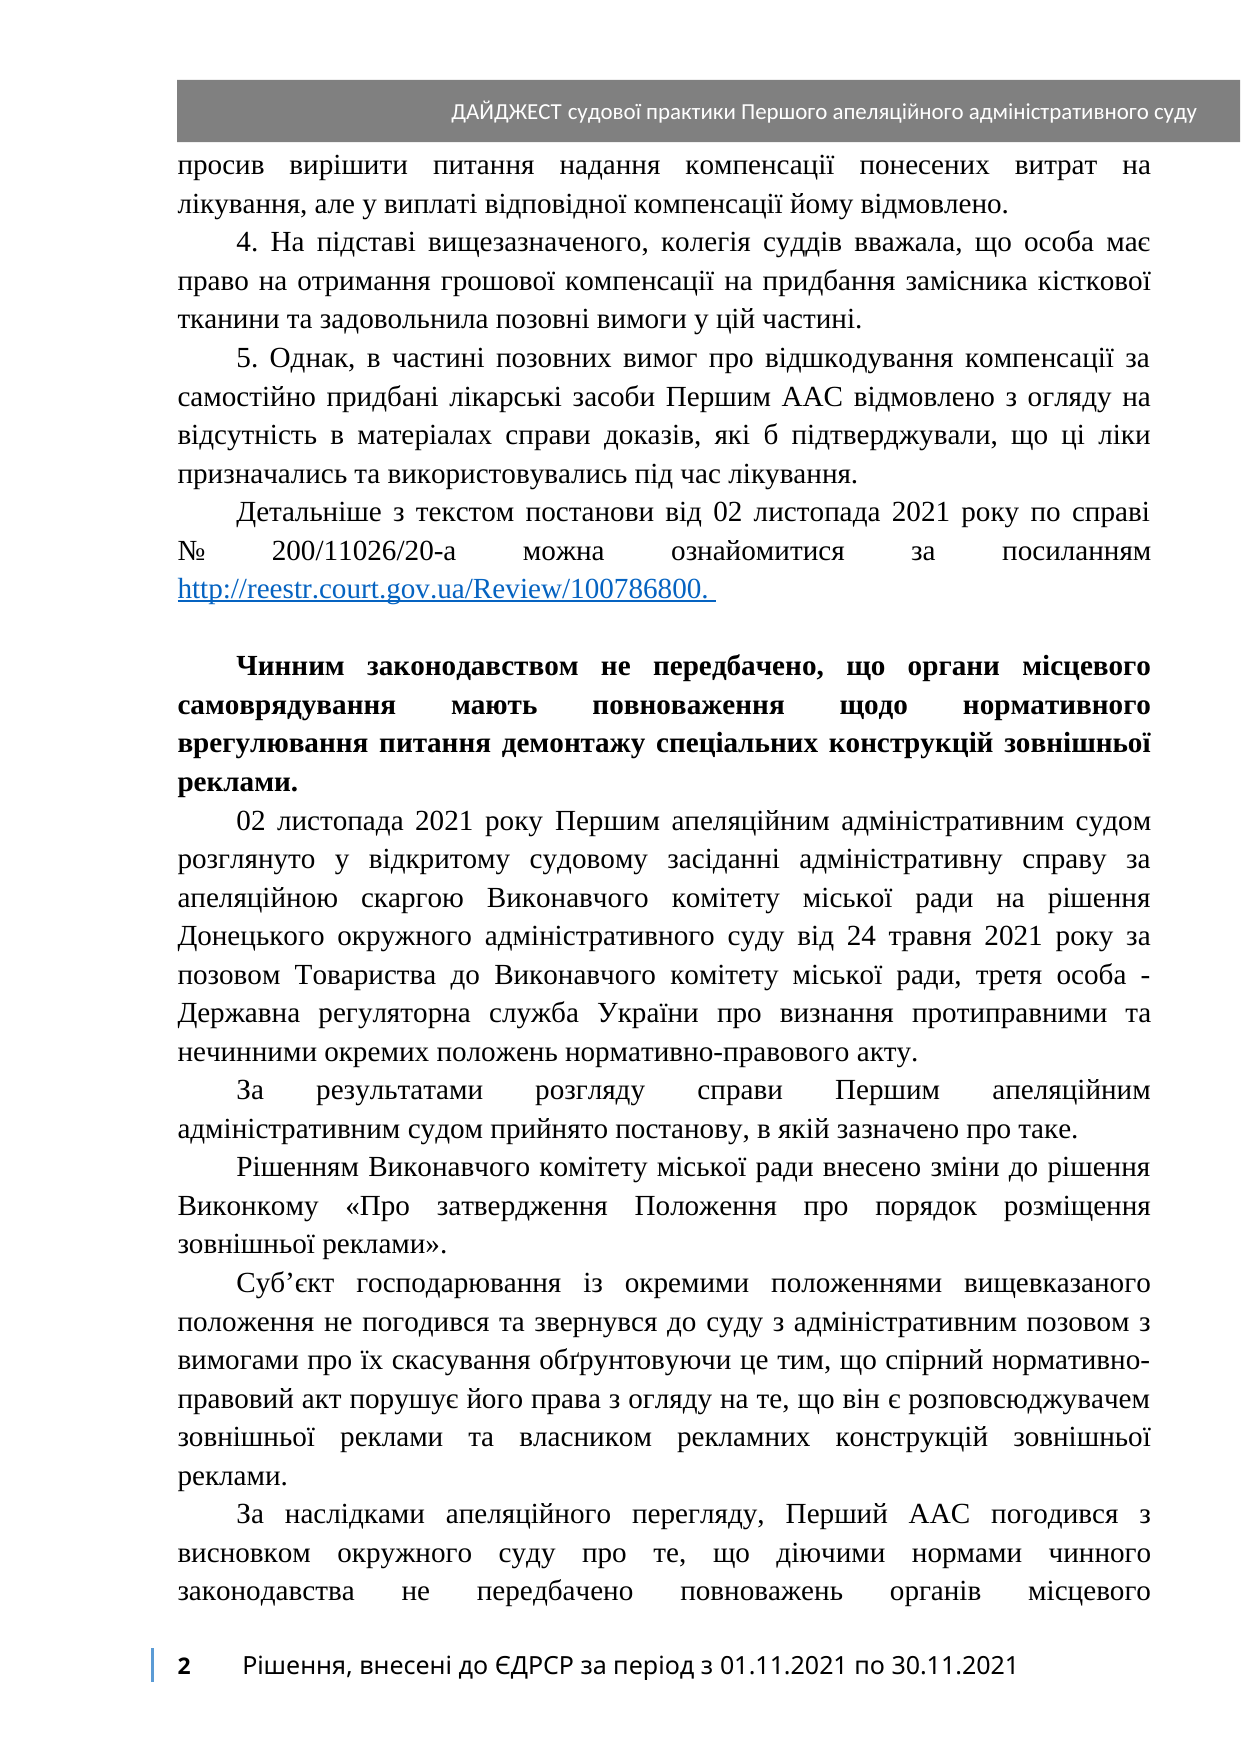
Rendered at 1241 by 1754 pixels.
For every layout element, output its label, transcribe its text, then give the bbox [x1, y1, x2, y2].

text Рішенням Виконавчого комітету міської ради внесено зміни до рішення Виконкому «Про затвердження Положення про порядок розміщення зовнішньої реклами». [177, 1149, 1152, 1260]
text 4. На підставі вищезазначеного, колегія суддів вважала, що особа має право на отримання грошової компенсації на придбання замісника кісткової тканини та задовольнила позовні вимоги у цій частині. [177, 224, 1152, 335]
text Чинним законодавством не передбачено, що органи місцевого самоврядування мають повноваження щодо нормативного врегулювання питання демонтажу спеціальних конструкцій зовнішньої реклами. [177, 648, 1152, 798]
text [177, 118, 1152, 219]
text 5. Однак, в частині позовних вимог про відшкодування компенсації за самостійно придбані лікарські засоби Першим ААС відмовлено з огляду на відсутність в матеріалах справи доказів, які б підтверджували, що ці ліки призначались та використовувались під час лікування. [177, 340, 1152, 489]
text Суб’єкт господарювання із окремими положеннями вищевказаного положення не погодився та звернувся до суду з адміністративним позовом з вимогами про їх скасування обґрунтовуючи це тим, що спірний нормативно-правовий акт порушує його права з огляду на те, що він є розповсюджувачем зовнішньої реклами та власником рекламних конструкцій зовнішньої реклами. [177, 1265, 1152, 1491]
text 02 листопада 2021 року Першим апеляційним адміністративним судом розглянуто у відкритому судовому засіданні адміністративну справу за апеляційною скаргою Виконавчого комітету міської ради на рішення Донецького окружного адміністративного суду від 24 травня 2021 року за позовом Товариства до Виконавчого комітету міської ради, третя особа - Державна регуляторна служба України про визнання протиправними та нечинними окремих положень нормативно-правового акту. [177, 803, 1152, 1067]
text За результатами розгляду справи Першим апеляційним адміністративним судом прийнято постанову, в якій зазначено про таке. [177, 1072, 1152, 1144]
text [177, 1496, 1152, 1607]
text Детальніше з текстом постанови від 02 листопада 2021 року по справі № 200/11026/20-а можна ознайомитися за посиланням http://reestr.court.gov.ua/Review/100786800. [177, 494, 1152, 605]
